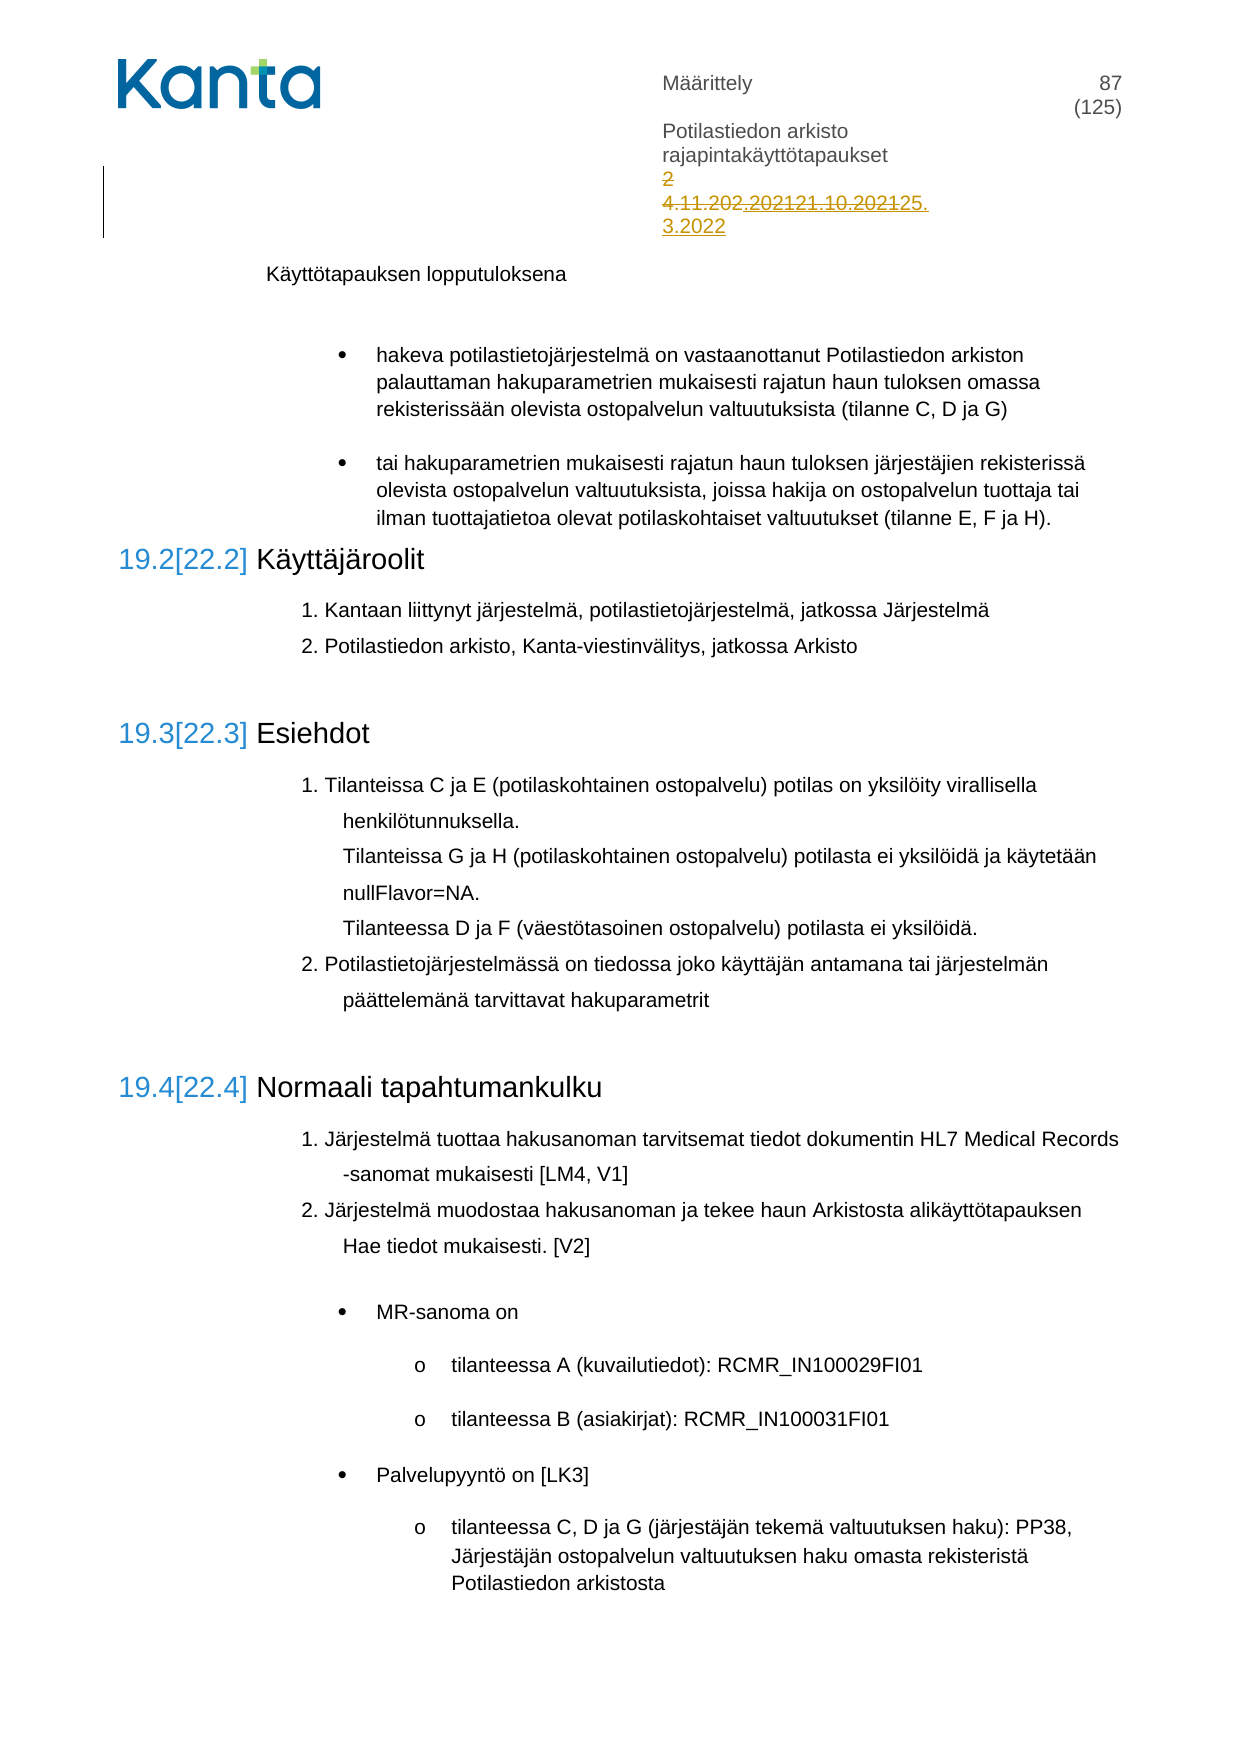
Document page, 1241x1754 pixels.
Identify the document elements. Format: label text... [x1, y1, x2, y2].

list Tilanteissa G ja H (potilaskohtainen ostopalvelu) potilasta ei yksilöidä ja käytetään nullFlavor=NA. [343, 844, 1122, 904]
list Tilanteessa D ja F (väestötasoinen ostopalvelu) potilasta ei yksilöidä. [343, 916, 1122, 940]
list Järjestelmä muodostaa hakusanoman ja tekee haun Arkistosta alikäyttötapauksen Hae tiedot mukaisesti. [V2] [301, 1198, 1122, 1258]
list tilanteessa A (kuvailutiedot): RCMR_IN100029FI01 [414, 1351, 1122, 1378]
list hakeva potilastietojärjestelmä on vastaanottanut Potilastiedon arkiston palauttaman hakuparametrien mukaisesti rajatun haun tuloksen omassa rekisterissään olevista ostopalvelun valtuutuksista (tilanne C, D ja G) [339, 340, 1122, 421]
list Palvelupyyntö on [LK3] [339, 1460, 1122, 1487]
list tai hakuparametrien mukaisesti rajatun haun tuloksen järjestäjien rekisterissä olevista ostopalvelun valtuutuksista, joissa hakija on ostopalvelun tuottaja tai ilman tuottajatietoa olevat potilaskohtaiset valtuutukset (tilanne E, F ja H). [339, 448, 1122, 529]
list Kantaan liittynyt järjestelmä, potilastietojärjestelmä, jatkossa Järjestelmä [301, 598, 1122, 622]
list MR-sanoma on [339, 1297, 1122, 1324]
list tilanteessa C, D ja G (järjestäjän tekemä valtuutuksen haku): PP38, Järjestäjän ostopalvelun valtuutuksen haku omasta rekisteristä Potilastiedon arkistosta [414, 1514, 1122, 1595]
text Käyttötapauksen lopputuloksena [266, 262, 1122, 286]
subtitle Normaali tapahtumankulku [118, 1070, 1122, 1103]
list Potilastiedon arkisto, Kanta-viestinvälitys, jatkossa Arkisto [301, 634, 1122, 658]
list Tilanteissa C ja E (potilaskohtainen ostopalvelu) potilas on yksilöity virallisella henkilötunnuksella. [301, 772, 1122, 832]
list tilanteessa B (asiakirjat): RCMR_IN100031FI01 [414, 1406, 1122, 1433]
list Järjestelmä tuottaa hakusanoman tarvitsemat tiedot dokumentin HL7 Medical Records -sanomat mukaisesti [LM4, V1] [301, 1126, 1122, 1186]
list Potilastietojärjestelmässä on tiedossa joko käyttäjän antamana tai järjestelmän päättelemänä tarvittavat hakuparametrit [301, 952, 1122, 1012]
subtitle Käyttäjäroolit [118, 542, 1122, 575]
subtitle Esiehdot [118, 716, 1122, 749]
picture [118, 59, 321, 109]
